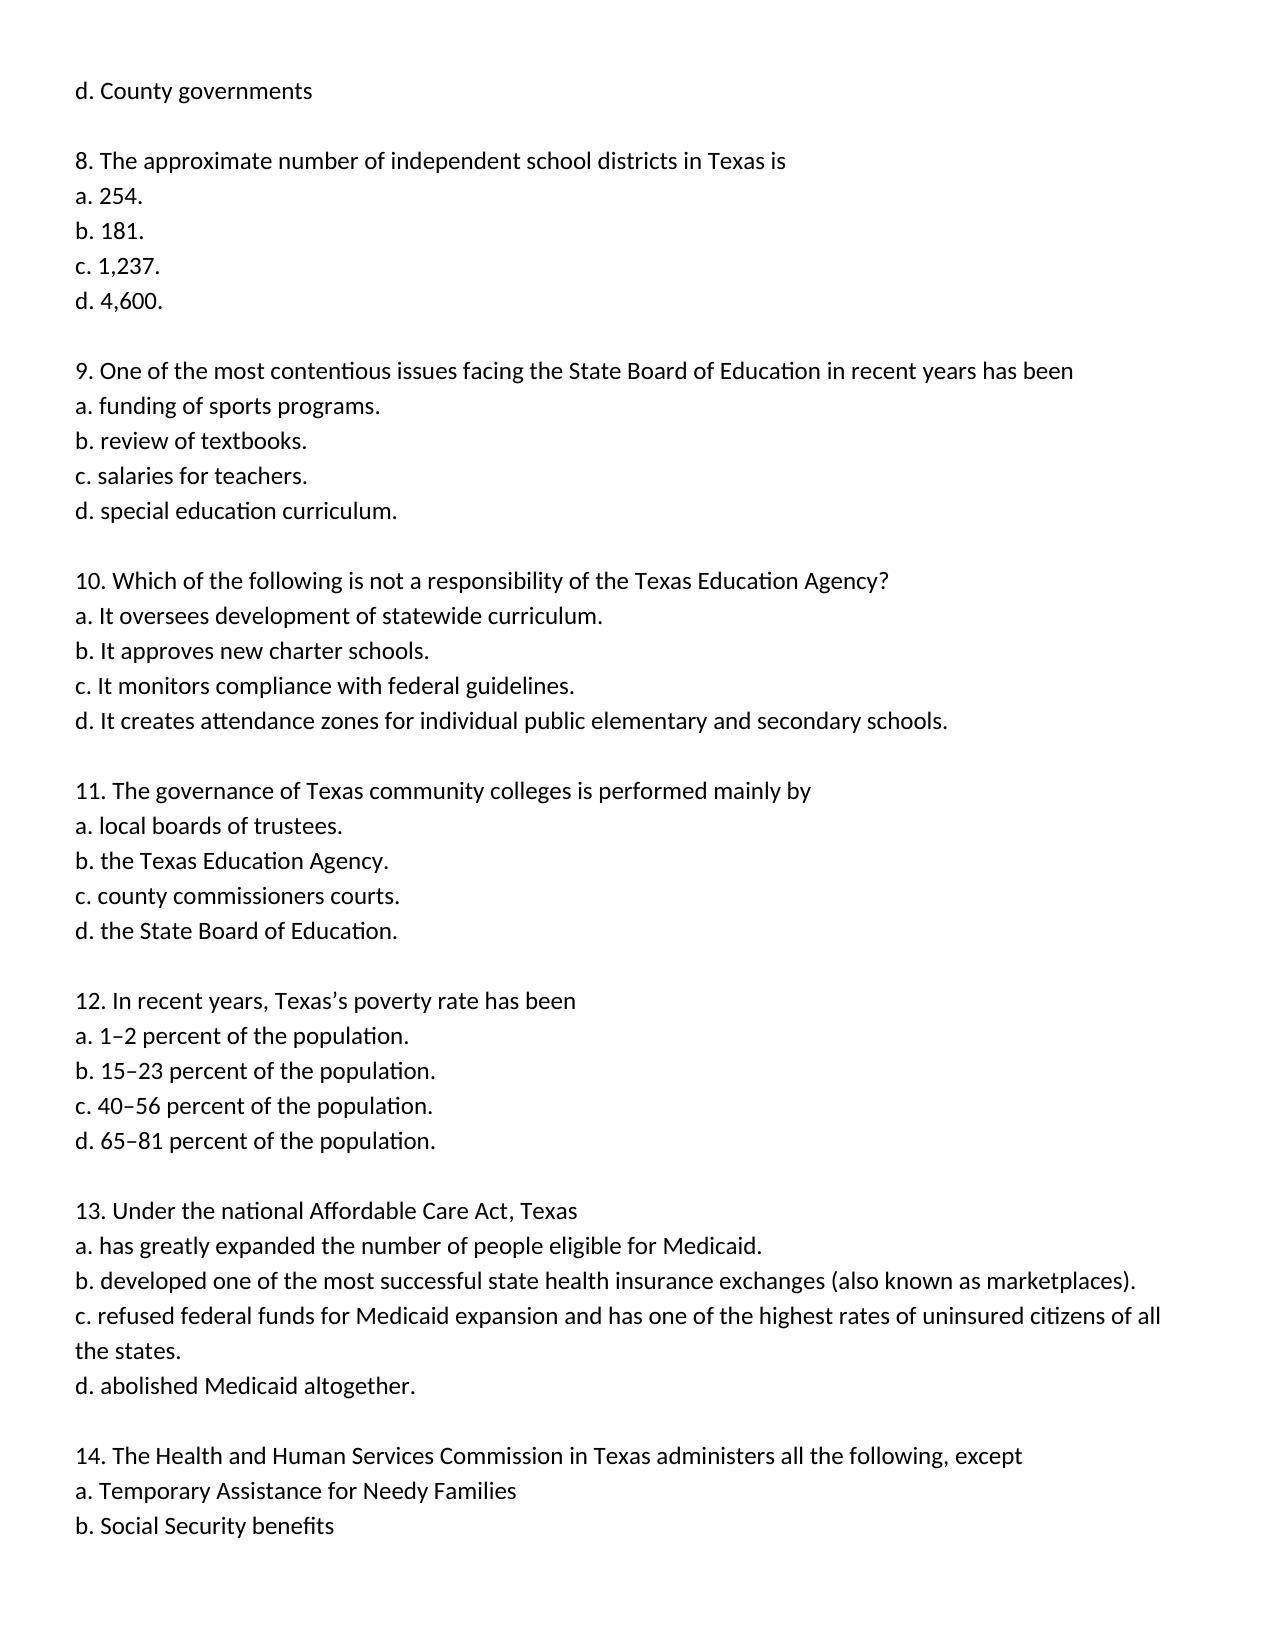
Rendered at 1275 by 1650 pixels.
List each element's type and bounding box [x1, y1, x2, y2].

text [75, 75, 1200, 1541]
